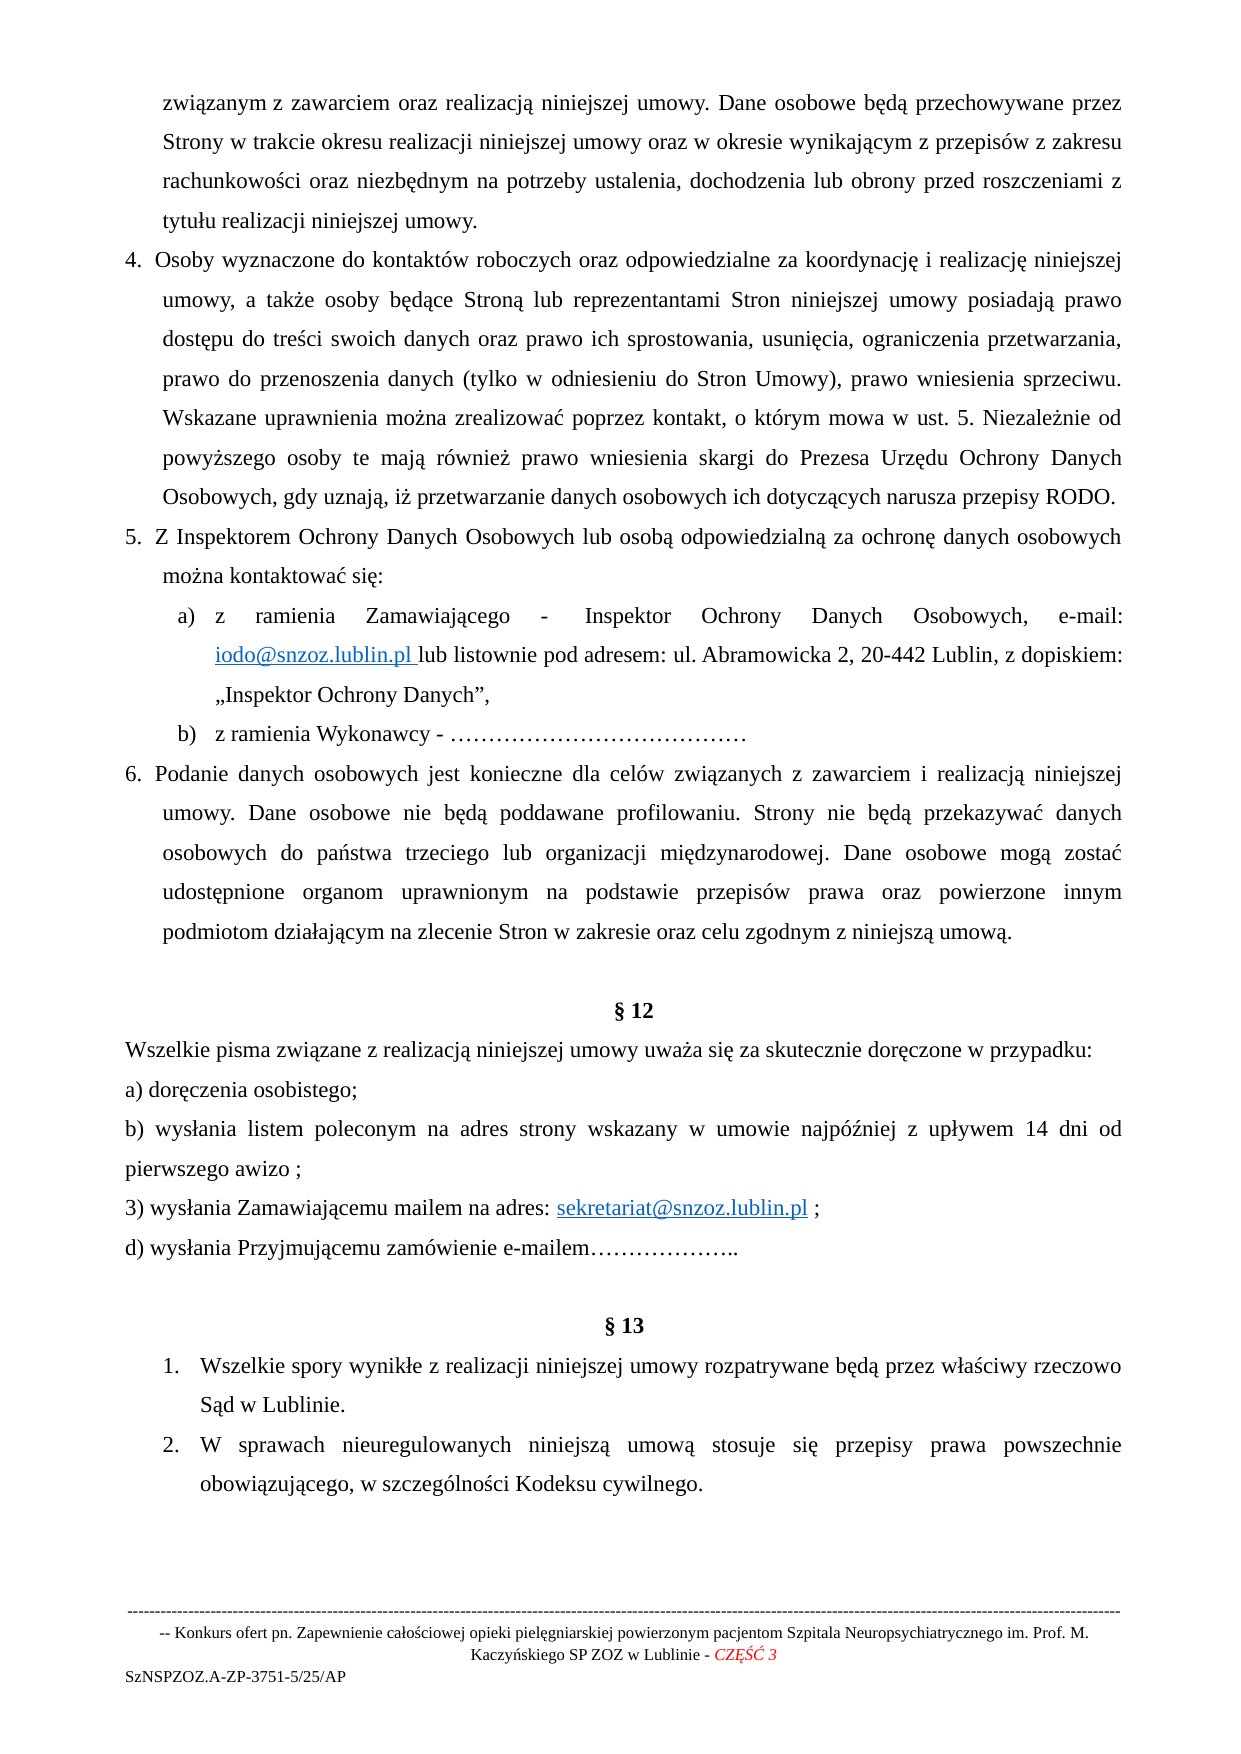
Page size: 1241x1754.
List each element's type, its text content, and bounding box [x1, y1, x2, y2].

text § 12 [144, 997, 1123, 1023]
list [125, 89, 1123, 233]
text Wszelkie pisma związane z realizacją niniejszej umowy uważa się za skutecznie doręczone w przypadku: [125, 1036, 1123, 1062]
list Z Inspektorem Ochrony Danych Osobowych lub osobą odpowiedzialną za ochronę danych osobowych można kontaktować się: [125, 523, 1123, 589]
text b) wysłania listem poleconym na adres strony wskazany w umowie najpóźniej z upływem 14 dni od pierwszego awizo ; [125, 1115, 1123, 1181]
text d) wysłania Przyjmującemu zamówienie e-mailem……………….. [125, 1233, 1123, 1260]
list z ramienia Wykonawcy - ………………………………… [177, 720, 1123, 747]
list Wszelkie spory wynikłe z realizacji niniejszej umowy rozpatrywane będą przez właściwy rzeczowo Sąd w Lublinie. [162, 1352, 1123, 1418]
list Podanie danych osobowych jest konieczne dla celów związanych z zawarciem i realizacją niniejszej umowy. Dane osobowe nie będą poddawane profilowaniu. Strony nie będą przekazywać danych osobowych do państwa trzeciego lub organizacji międzynarodowej. Dane osobowe mogą zostać udostępnione organom uprawnionym na podstawie przepisów prawa oraz powierzone innym podmiotom działającym na zlecenie Stron w zakresie oraz celu zgodnym z niniejszą umową. [125, 760, 1123, 944]
text a) doręczenia osobistego; [125, 1076, 1123, 1102]
text § 13 [125, 1312, 1123, 1339]
list Osoby wyznaczone do kontaktów roboczych oraz odpowiedzialne za koordynację i realizację niniejszej umowy, a także osoby będące Stroną lub reprezentantami Stron niniejszej umowy posiadają prawo dostępu do treści swoich danych oraz prawo ich sprostowania, usunięcia, ograniczenia przetwarzania, prawo do przenoszenia danych (tylko w odniesieniu do Stron Umowy), prawo wniesienia sprzeciwu. Wskazane uprawnienia można zrealizować poprzez kontakt, o którym mowa w ust. 5. Niezależnie od powyższego osoby te mają również prawo wniesienia skargi do Prezesa Urzędu Ochrony Danych Osobowych, gdy uznają, iż przetwarzanie danych osobowych ich dotyczących narusza przepisy RODO. [125, 247, 1123, 510]
list W sprawach nieuregulowanych niniejszą umową stosuje się przepisy prawa powszechnie obowiązującego, w szczególności Kodeksu cywilnego. [162, 1431, 1123, 1497]
list z ramienia Zamawiającego - Inspektor Ochrony Danych Osobowych, e-mail: iodo@snzoz.lublin.pl lub listownie pod adresem: ul. Abramowicka 2, 20-442 Lublin, z dopiskiem: „Inspektor Ochrony Danych”, [177, 602, 1123, 707]
text 3) wysłania Zamawiającemu mailem na adres: sekretariat@snzoz.lublin.pl ; [125, 1194, 1123, 1220]
